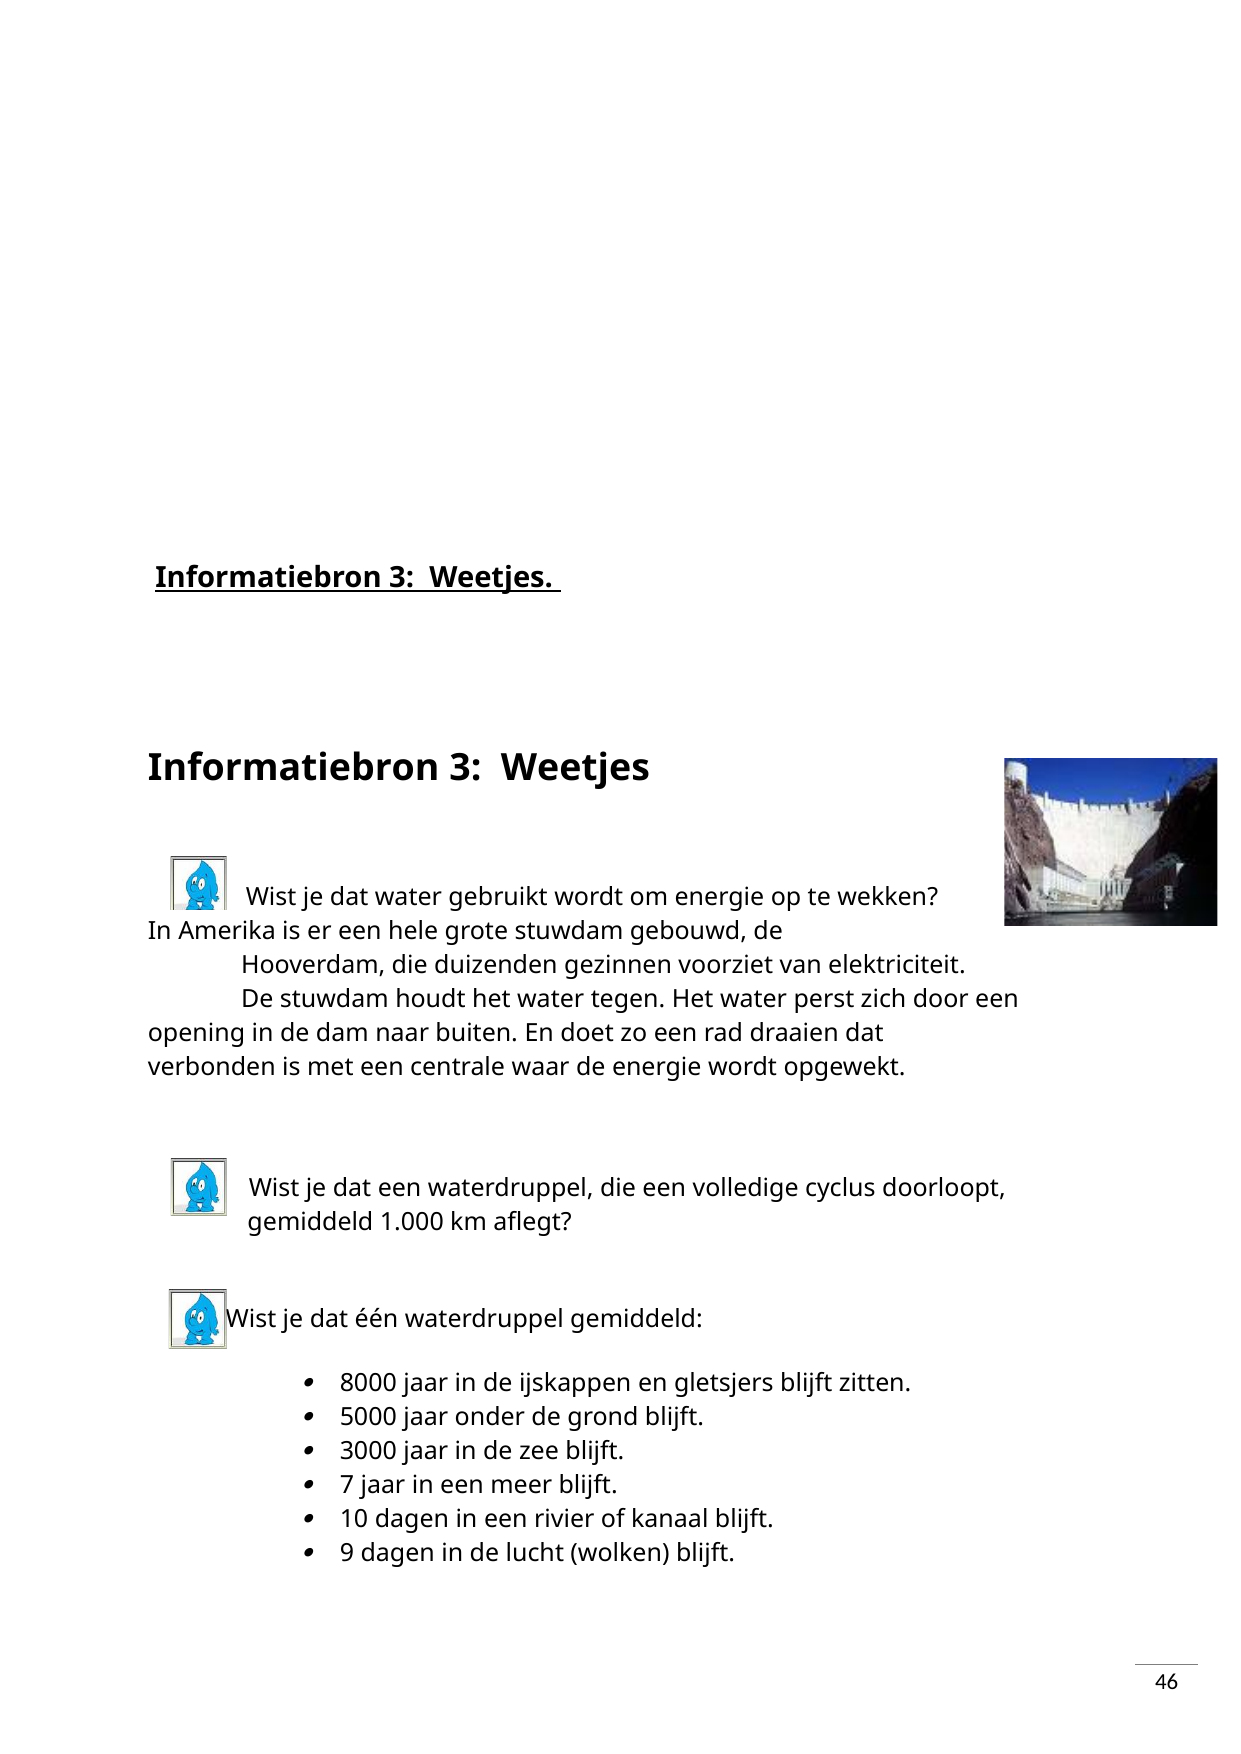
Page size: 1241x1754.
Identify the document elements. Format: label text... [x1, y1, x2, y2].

picture [191, 876, 205, 890]
subtitle Wist je dat één waterdruppel gemiddeld: [148, 1267, 1093, 1335]
picture [170, 856, 227, 910]
subtitle Informatiebron 3: Weetjes. [148, 557, 1093, 596]
picture [170, 1158, 227, 1216]
picture [1004, 758, 1218, 926]
picture [197, 900, 203, 910]
subtitle 5000 jaar onder de grond blijft. [302, 1427, 1093, 1461]
subtitle Informatiebron 3: Weetjes [148, 741, 1093, 792]
subtitle 7 jaar in een meer blijft. [302, 1554, 1093, 1588]
subtitle Wist je dat water gebruikt wordt om energie op te wekken? In Amerika is er een hele grote stuwdam gebouwd, de Hooverdam, die duizenden gezinnen voorziet van elektriciteit. De stuwdam houdt het water tegen. Het water perst zich door een opening in de dam naar buiten. En doet zo een rad draaien dat verbonden is met een centrale waar de energie wordt opgewekt. [148, 878, 1093, 1083]
subtitle 3000 jaar in de zee blijft. [302, 1491, 1093, 1525]
subtitle 8000 jaar in de ijskappen en gletsjers blijft zitten. [302, 1364, 1093, 1398]
subtitle Wist je dat een waterdruppel, die een volledige cyclus doorloopt, gemiddeld 1.000 km aflegt? [148, 1169, 1093, 1238]
picture [168, 1289, 227, 1349]
